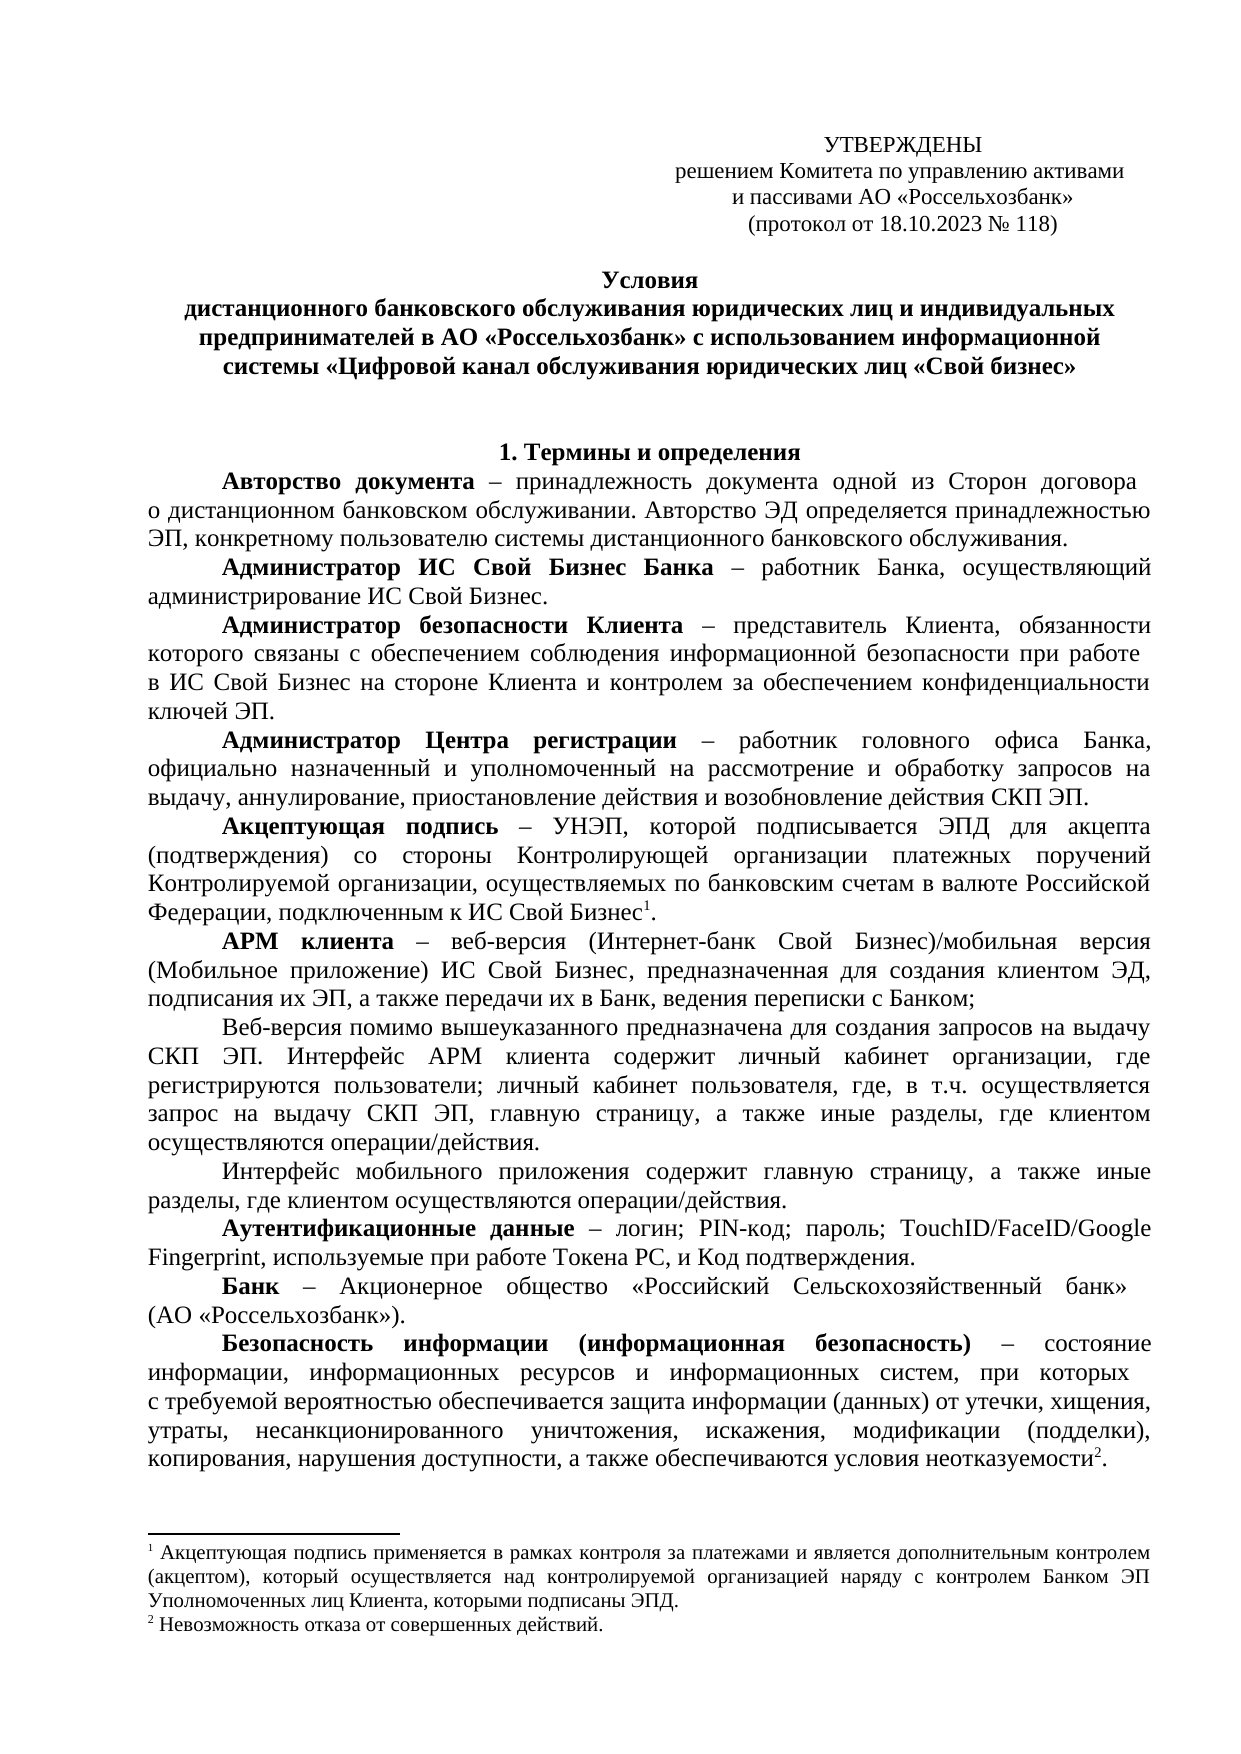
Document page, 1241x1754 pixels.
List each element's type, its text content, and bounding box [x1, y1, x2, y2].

text решением Комитета по управлению активами и пассивами АО «Россельхозбанк» [654, 157, 1152, 210]
text 1. Термины и определения [148, 437, 1152, 466]
text Условия [148, 265, 1152, 293]
text Администратор безопасности Клиента – представитель Клиента, обязанности которого связаны с обеспечением соблюдения информационной безопасности при работе в ИС Свой Бизнес на стороне Клиента и контролем за обеспечением конфиденциальности ключей ЭП. [148, 610, 1152, 725]
text Безопасность информации (информационная безопасность) – состояние информации, информационных ресурсов и информационных систем, при которых с требуемой вероятностью обеспечивается защита информации (данных) от утечки, хищения, утраты, несанкционированного уничтожения, искажения, модификации (подделки), копирования, нарушения доступности, а также обеспечиваются условия неотказуемости. [148, 1328, 1152, 1472]
text УТВЕРЖДЕНЫ [654, 131, 1152, 157]
text Банк – Акционерное общество «Российский Сельскохозяйственный банк» (АО «Россельхозбанк»). [148, 1271, 1152, 1328]
text Интерфейс мобильного приложения содержит главную страницу, а также иные разделы, где клиентом осуществляются операции/действия. [148, 1156, 1152, 1213]
text Администратор ИС Свой Бизнес Банка – работник Банка, осуществляющий администрирование ИС Свой Бизнес. [148, 552, 1152, 610]
text Администратор Центра регистрации – работник головного офиса Банка, официально назначенный и уполномоченный на рассмотрение и обработку запросов на выдачу, аннулирование, приостановление действия и возобновление действия СКП ЭП. [148, 725, 1152, 811]
text (протокол от 18.10.2023 № 118) [654, 210, 1152, 236]
text АРМ клиента – веб-версия (Интернет-банк Свой Бизнес)/мобильная версия (Мобильное приложение) ИС Свой Бизнес, предназначенная для создания клиентом ЭД, подписания их ЭП, а также передачи их в Банк, ведения переписки с Банком; [148, 926, 1152, 1012]
text Веб-версия помимо вышеуказанного предназначена для создания запросов на выдачу СКП ЭП. Интерфейс АРМ клиента содержит личный кабинет организации, где регистрируются пользователи; личный кабинет пользователя, где, в т.ч. осуществляется запрос на выдачу СКП ЭП, главную страницу, а также иные разделы, где клиентом осуществляются операции/действия. [148, 1012, 1152, 1156]
text Аутентификационные данные – логин; PIN-код; пароль; TouchID/FaceID/Google Fingerprint, используемые при работе Токена РС, и Код подтверждения. [148, 1213, 1152, 1271]
text Авторство документа – принадлежность документа одной из Сторон договора о дистанционном банковском обслуживании. Авторство ЭД определяется принадлежностью ЭП, конкретному пользователю системы дистанционного банковского обслуживания. [148, 466, 1152, 552]
text дистанционного банковского обслуживания юридических лиц и индивидуальных предпринимателей в АО «Россельхозбанк» с использованием информационной системы «Цифровой канал обслуживания юридических лиц «Свой бизнес» [148, 293, 1152, 380]
text Акцептующая подпись – УНЭП, которой подписывается ЭПД для акцепта (подтверждения) со стороны Контролирующей организации платежных поручений Контролируемой организации, осуществляемых по банковским счетам в валюте Российской Федерации, подключенным к ИС Свой Бизнес. [148, 811, 1152, 926]
